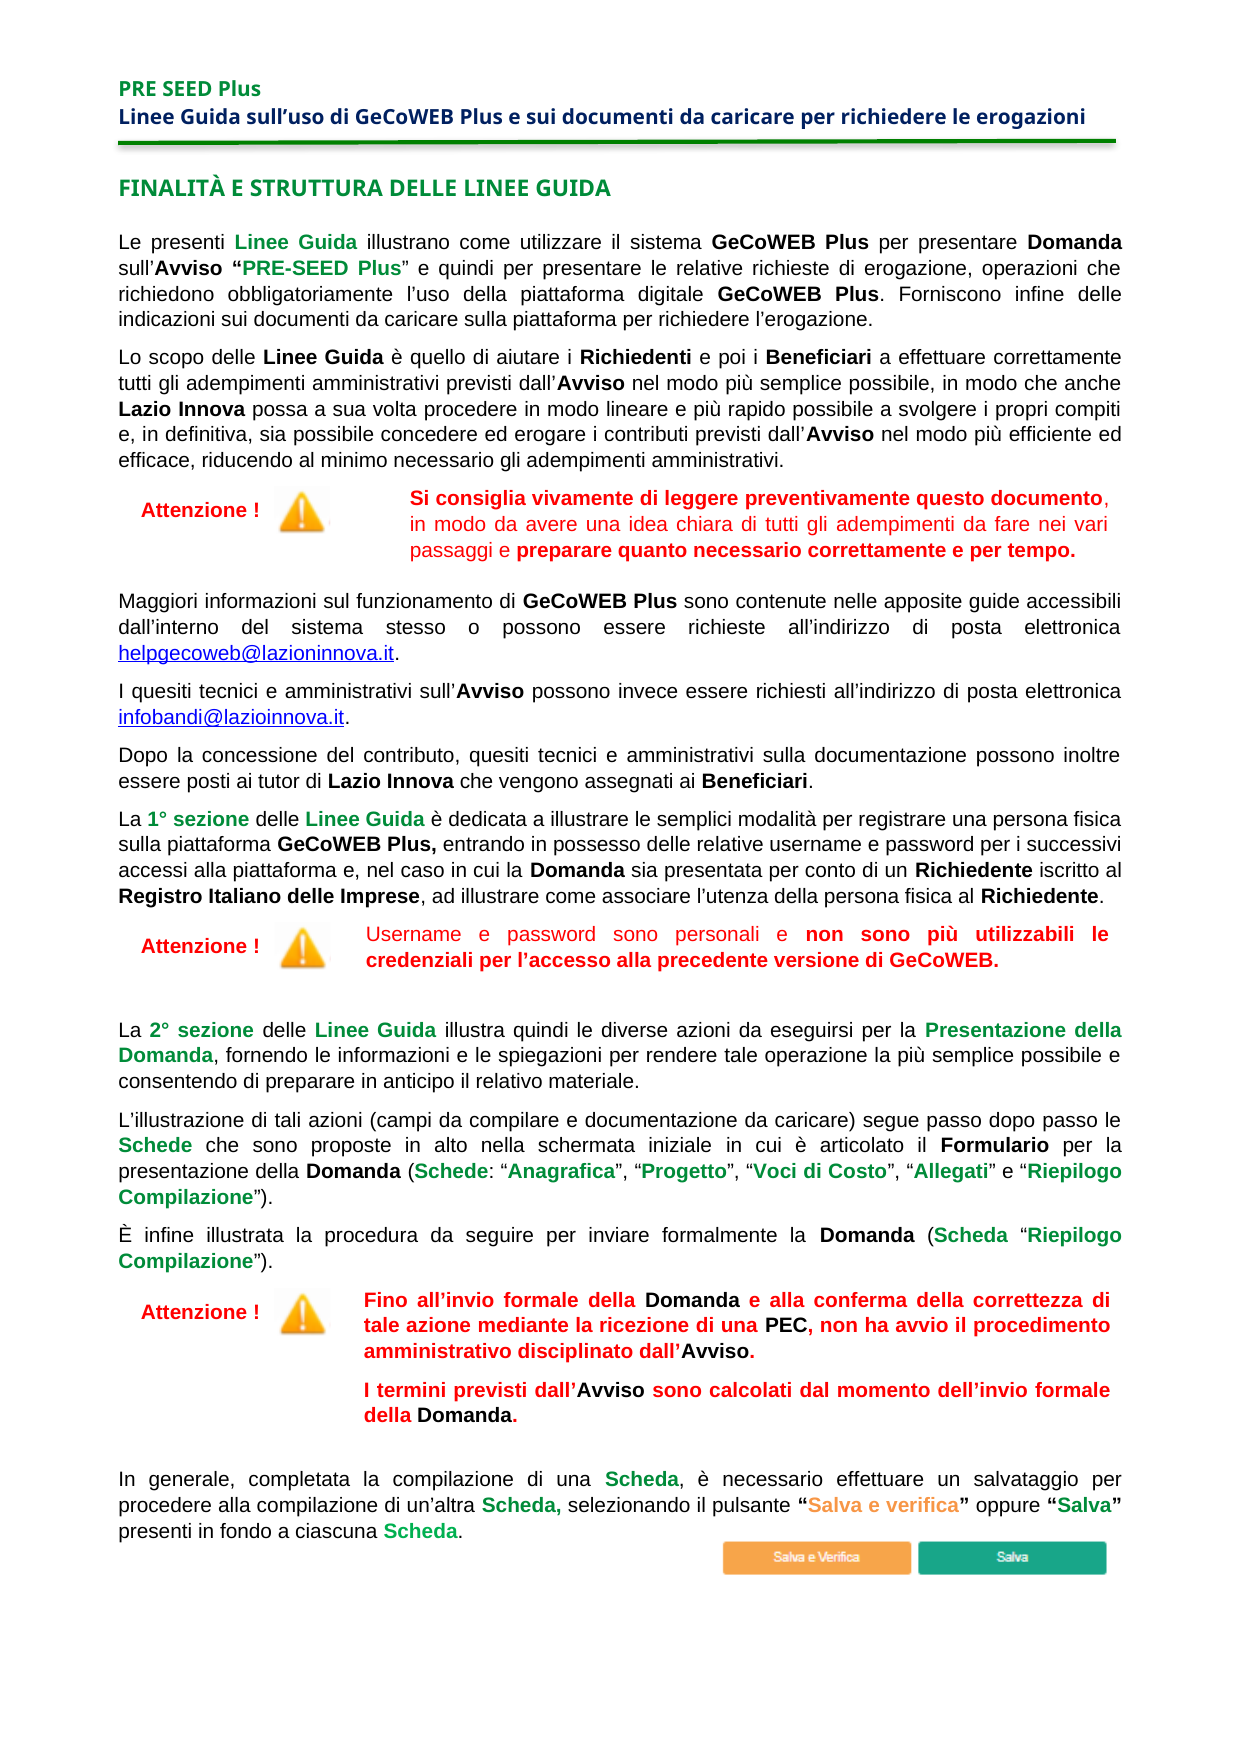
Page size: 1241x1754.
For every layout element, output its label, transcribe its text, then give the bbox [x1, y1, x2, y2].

table_header Attenzione ! [129, 1288, 274, 1467]
text La 1° sezione delle Linee Guida è dedicata a illustrare le semplici modalità per registrare una persona fisica sulla piattaforma GeCoWEB Plus, entrando in possesso delle relative username e password per i successivi accessi alla piattaforma e, nel caso in cui la Domanda sia presentata per conto di un Richiedente iscritto al Registro Italiano delle Imprese, ad illustrare come associare l’utenza della persona fisica al Richiedente. [118, 807, 1122, 907]
table_header Fino all’invio formale della Domanda e alla conferma della correttezza di tale azione mediante la ricezione di una PEC, non ha avvio il procedimento amministrativo disciplinato dall’Avviso. I termini previsti dall’Avviso sono calcolati dal momento dell’invio formale della Domanda. [353, 1288, 1122, 1467]
table_header Attenzione ! [129, 922, 274, 1017]
text È infine illustrata la procedura da seguire per inviare formalmente la Domanda (Scheda “Riepilogo Compilazione”). [118, 1223, 1122, 1273]
text I quesiti tecnici e amministrativi sull’Avviso possono invece essere richiesti all’indirizzo di posta elettronica infobandi@lazioinnova.it. [118, 679, 1122, 728]
text In generale, completata la compilazione di una Scheda, è necessario effettuare un salvataggio per procedere alla compilazione di un’altra Scheda, selezionando il pulsante “Salva e verifica” oppure “Salva” presenti in fondo a ciascuna Scheda. [118, 1467, 1122, 1543]
table_header Attenzione ! [129, 486, 274, 589]
text FINALITÀ E STRUTTURA DELLE LINEE GUIDA [118, 172, 1122, 203]
text Le presenti Linee Guida illustrano come utilizzare il sistema GeCoWEB Plus per presentare Domanda sull’Avviso “PRE-SEED Plus” e quindi per presentare le relative richieste di erogazione, operazioni che richiedono obbligatoriamente l’uso della piattaforma digitale GeCoWEB Plus. Forniscono infine delle indicazioni sui documenti da caricare sulla piattaforma per richiedere l’erogazione. [118, 230, 1122, 331]
table_header [274, 922, 354, 1017]
table_header [274, 486, 398, 589]
table_header Si consiglia vivamente di leggere preventivamente questo documento, in modo da avere una idea chiara di tutti gli adempimenti da fare nei vari passaggi e preparare quanto necessario correttamente e per tempo. [398, 486, 1120, 589]
picture [274, 1288, 331, 1344]
table_header Username e password sono personali e non sono più utilizzabili le credenziali per l’accesso alla precedente versione di GeCoWEB. [354, 922, 1120, 1017]
text L’illustrazione di tali azioni (campi da compilare e documentazione da caricare) segue passo dopo passo le Schede che sono proposte in alto nella schermata iniziale in cui è articolato il Formulario per la presentazione della Domanda (Schede: “Anagrafica”, “Progetto”, “Voci di Costo”, “Allegati” e “Riepilogo Compilazione”). [118, 1107, 1122, 1209]
table_header [274, 1288, 352, 1467]
picture [274, 922, 331, 978]
text Lo scopo delle Linee Guida è quello di aiutare i Richiedenti e poi i Beneficiari a effettuare correttamente tutti gli adempimenti amministrativi previsti dall’Avviso nel modo più semplice possibile, in modo che anche Lazio Innova possa a sua volta procedere in modo lineare e più rapido possibile a svolgere i propri compiti e, in definitiva, sia possibile concedere ed erogare i contributi previsti dall’Avviso nel modo più efficiente ed efficace, riducendo al minimo necessario gli adempimenti amministrativi. [118, 345, 1122, 472]
picture [709, 1533, 1119, 1584]
text La 2° sezione delle Linee Guida illustra quindi le diverse azioni da eseguirsi per la Presentazione della Domanda, fornendo le informazioni e le spiegazioni per rendere tale operazione la più semplice possibile e consentendo di preparare in anticipo il relativo materiale. [118, 1017, 1122, 1093]
text Dopo la concessione del contributo, quesiti tecnici e amministrativi sulla documentazione possono inoltre essere posti ai tutor di Lazio Innova che vengono assegnati ai Beneficiari. [118, 743, 1122, 792]
picture [273, 486, 331, 542]
text Maggiori informazioni sul funzionamento di GeCoWEB Plus sono contenute nelle apposite guide accessibili dall’interno del sistema stesso o possono essere richieste all’indirizzo di posta elettronica helpgecoweb@lazioninnova.it. [118, 589, 1122, 664]
